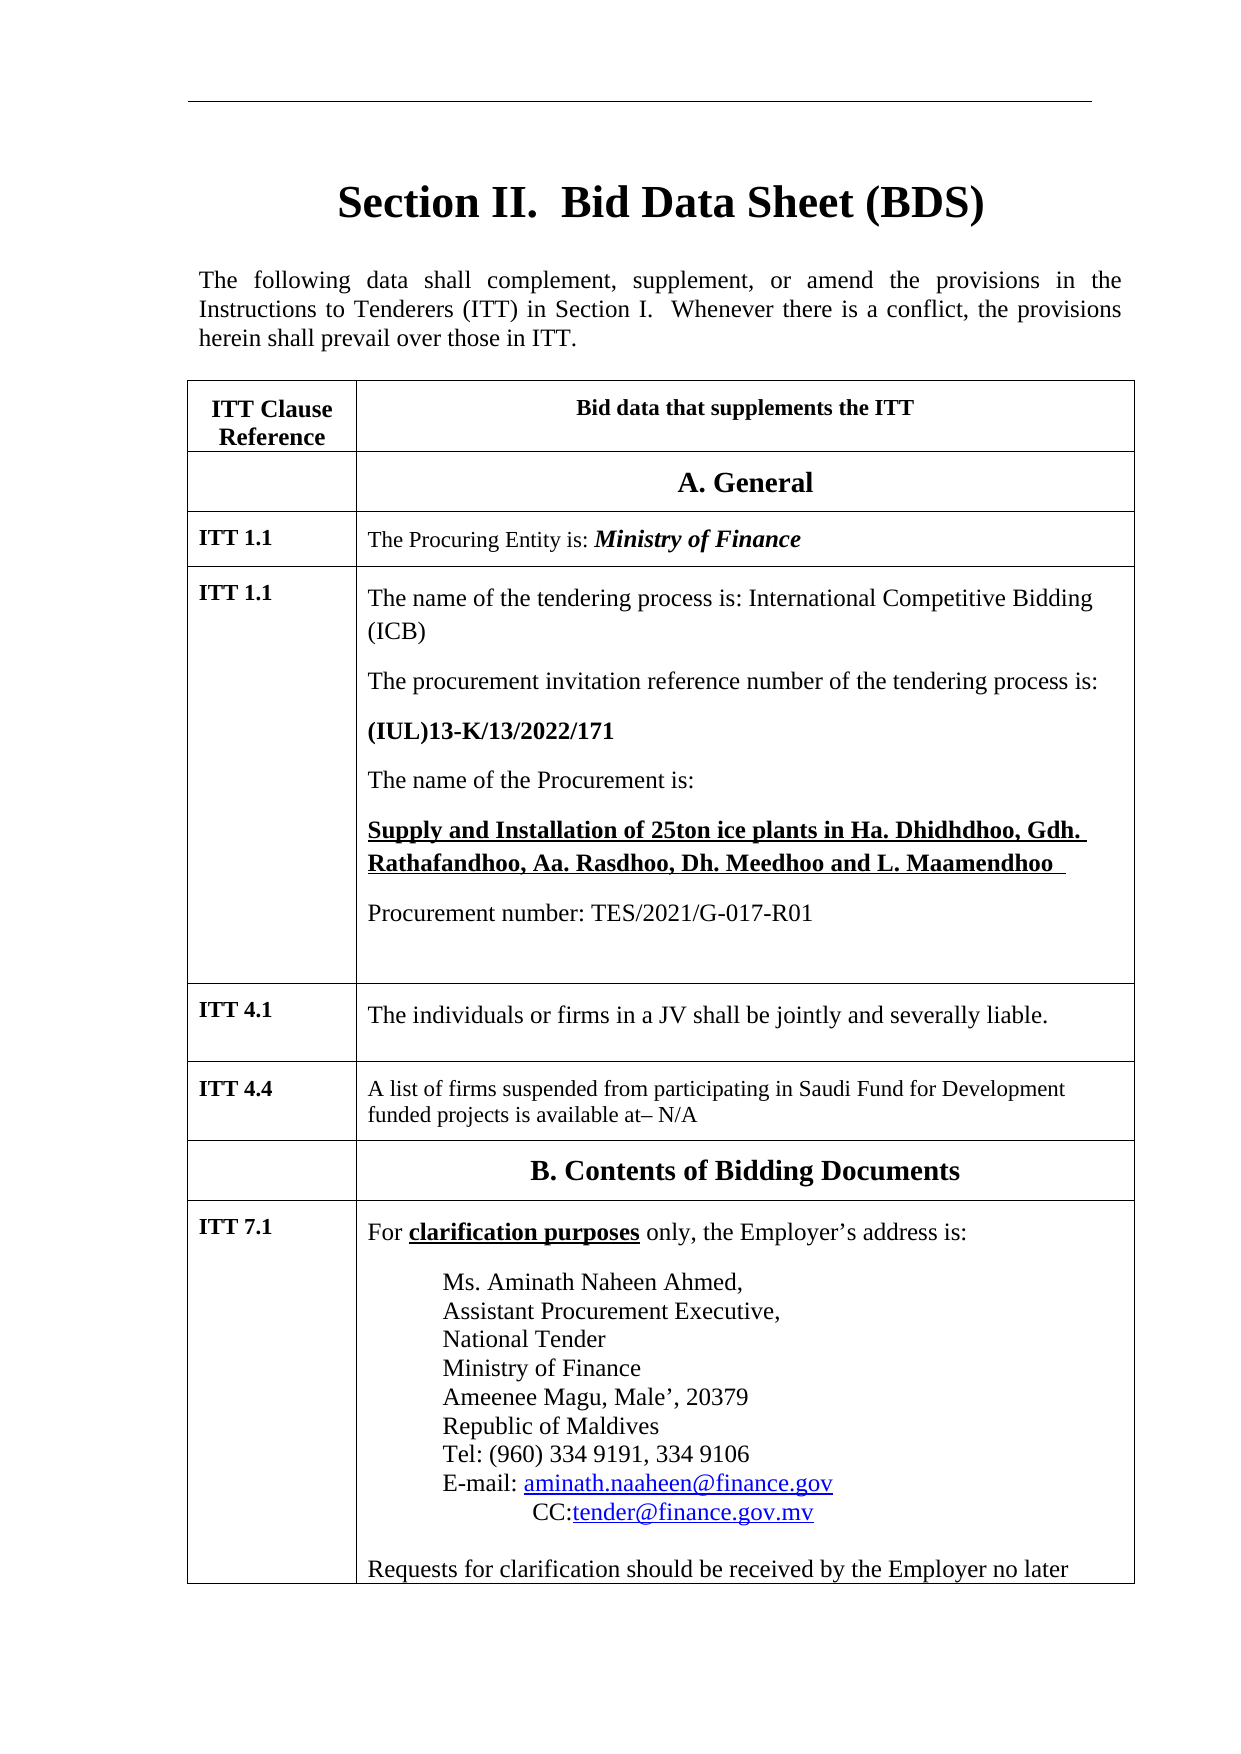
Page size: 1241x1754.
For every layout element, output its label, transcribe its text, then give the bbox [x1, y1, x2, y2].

table_cell ITT 7.1 [188, 1201, 356, 1583]
table_cell ITT Clause Reference [188, 381, 356, 451]
table_cell [188, 1141, 356, 1199]
table_cell Bid data that supplements the ITT [357, 381, 1134, 451]
table_cell ITT 1.1 [188, 512, 356, 566]
table_cell A list of firms suspended from participating in Saudi Fund for Development funded projects is available at– N/A [357, 1062, 1134, 1140]
table_cell A. General [357, 452, 1134, 511]
table_cell The name of the tendering process is: International Competitive Bidding (ICB) The procurement invitation reference number of the tendering process is: (IUL)13-K/13/2022/171 The name of the Procurement is: Supply and Installation of 25ton ice plants in Ha. Dhidhdhoo, Gdh. Rathafandhoo, Aa. Rasdhoo, Dh. Meedhoo and L. Maamendhoo Procurement number: TES/2021/G-017-R01 [357, 567, 1134, 982]
table_cell B. Contents of Bidding Documents [357, 1141, 1134, 1199]
table_header Section II. Bid Data Sheet (BDS) The following data shall complement, supplement, or amend the provisions in the Instructions to Tenderers (ITT) in Section I. Whenever there is a conflict, the provisions herein shall prevail over those in ITT. [188, 150, 1134, 380]
table_cell ITT 4.1 [188, 984, 356, 1061]
table_cell ITT 4.4 [188, 1062, 356, 1140]
table_cell [188, 452, 356, 511]
table_cell ITT 1.1 [188, 567, 356, 982]
table_cell The individuals or firms in a JV shall be jointly and severally liable. [357, 984, 1134, 1061]
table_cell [357, 1201, 1134, 1583]
table_cell The Procuring Entity is: Ministry of Finance [357, 512, 1134, 566]
